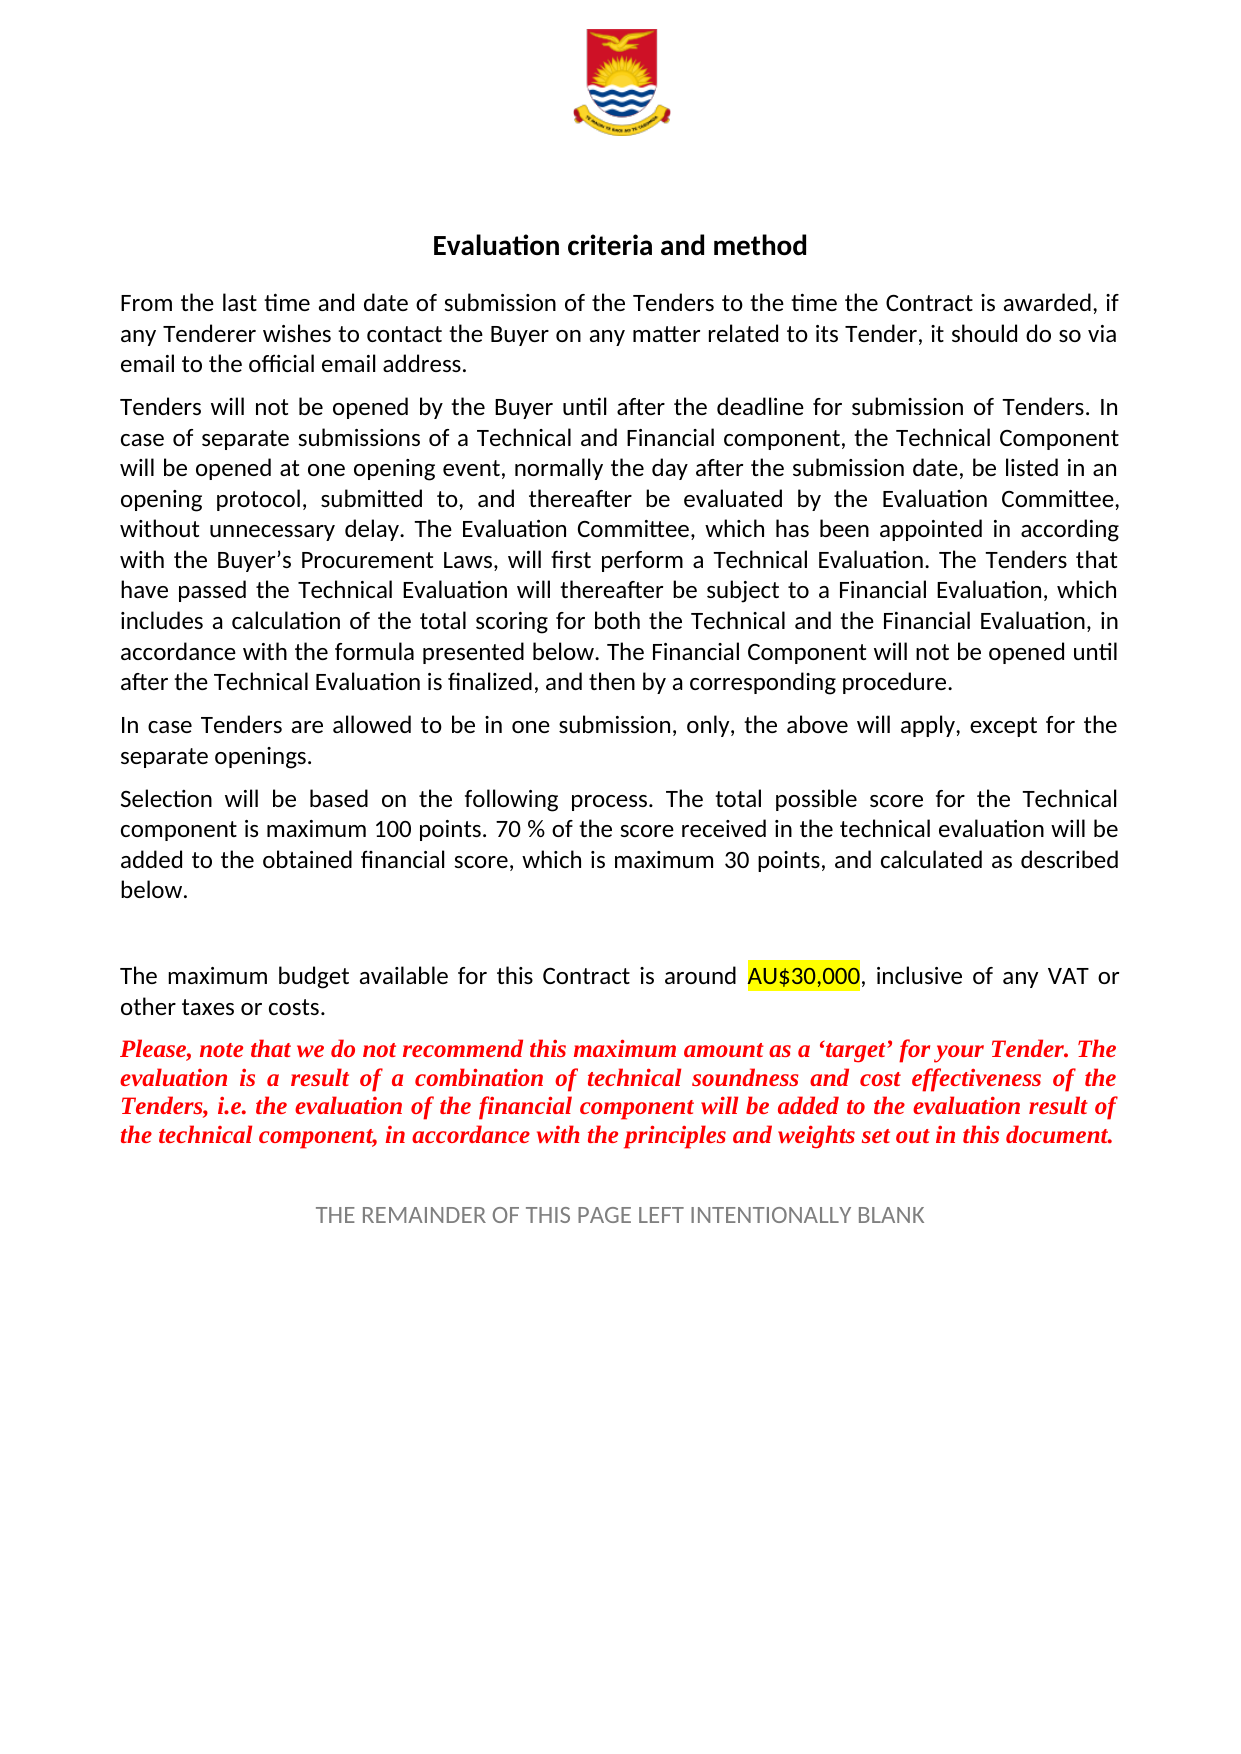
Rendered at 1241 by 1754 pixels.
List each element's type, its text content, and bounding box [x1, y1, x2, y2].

text In case Tenders are allowed to be in one submission, only, the above will apply, except for the separate openings. [120, 709, 1120, 770]
text Tenders will not be opened by the Buyer until after the deadline for submission of Tenders. In case of separate submissions of a Technical and Financial component, the Technical Component will be opened at one opening event, normally the day after the submission date, be listed in an opening protocol, submitted to, and thereafter be evaluated by the Evaluation Committee, without unnecessary delay. The Evaluation Committee, which has been appointed in according with the Buyer’s Procurement Laws, will first perform a Technical Evaluation. The Tenders that have passed the Technical Evaluation will thereafter be subject to a Financial Evaluation, which includes a calculation of the total scoring for both the Technical and the Financial Evaluation, in accordance with the formula presented below. The Financial Component will not be opened until after the Technical Evaluation is finalized, and then by a corresponding procedure. [120, 392, 1120, 697]
text Please, note that we do not recommend this maximum amount as a ‘target’ for your Tender. The evaluation is a result of a combination of technical soundness and cost effectiveness of the Tenders, i.e. the evaluation of the financial component will be added to the evaluation result of the technical component, in accordance with the principles and weights set out in this document. [120, 1034, 1120, 1149]
picture [573, 29, 671, 136]
text Selection will be based on the following process. The total possible score for the Technical component is maximum 100 points. 70 % of the score received in the technical evaluation will be added to the obtained financial score, which is maximum 30 points, and calculated as described below. [120, 783, 1120, 905]
text From the last time and date of submission of the Tenders to the time the Contract is awarded, if any Tenderer wishes to contact the Buyer on any matter related to its Tender, it should do so via email to the official email address. [120, 287, 1120, 379]
subtitle Evaluation criteria and method [120, 227, 1120, 262]
text THE REMAINDER OF THIS PAGE LEFT INTENTIONALLY BLANK [120, 1199, 1120, 1229]
text The maximum budget available for this Contract is around AU$30,000, inclusive of any VAT or other taxes or costs. [120, 960, 1120, 1021]
